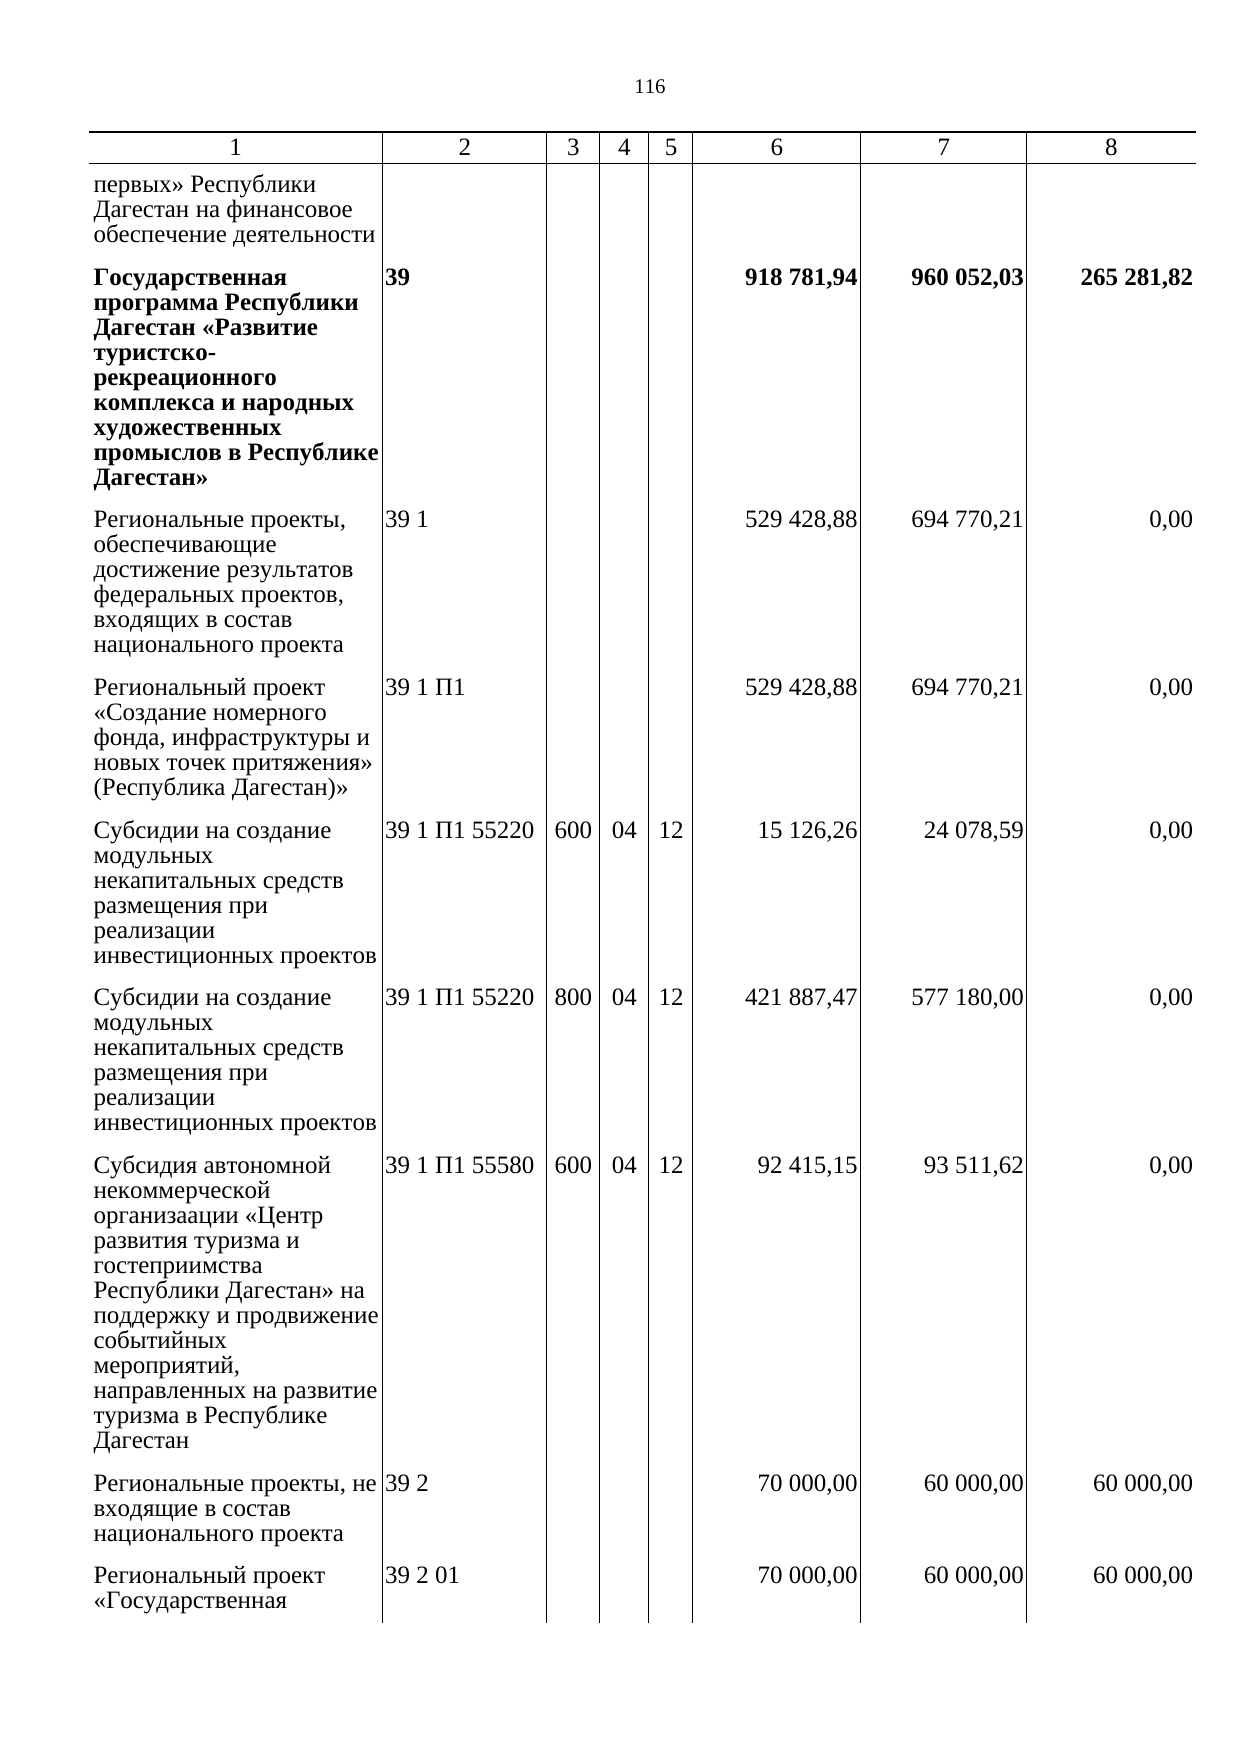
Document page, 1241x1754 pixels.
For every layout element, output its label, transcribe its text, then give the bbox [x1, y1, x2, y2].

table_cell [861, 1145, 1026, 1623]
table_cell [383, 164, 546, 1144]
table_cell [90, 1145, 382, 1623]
table_header 1 [89, 133, 382, 163]
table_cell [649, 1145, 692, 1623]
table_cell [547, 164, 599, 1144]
table_header 8 [1027, 133, 1196, 163]
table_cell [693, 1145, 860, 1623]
table_header 4 [600, 133, 648, 163]
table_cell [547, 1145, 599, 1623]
table_header 2 [383, 133, 546, 163]
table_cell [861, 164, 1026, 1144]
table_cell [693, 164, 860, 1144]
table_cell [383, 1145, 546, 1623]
table_header 3 [547, 133, 599, 163]
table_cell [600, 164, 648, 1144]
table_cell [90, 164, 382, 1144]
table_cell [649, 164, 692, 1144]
table_header 5 [649, 133, 692, 163]
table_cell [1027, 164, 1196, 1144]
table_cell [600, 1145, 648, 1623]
table_header 7 [861, 133, 1026, 163]
table_header 6 [693, 133, 860, 163]
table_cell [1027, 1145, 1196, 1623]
